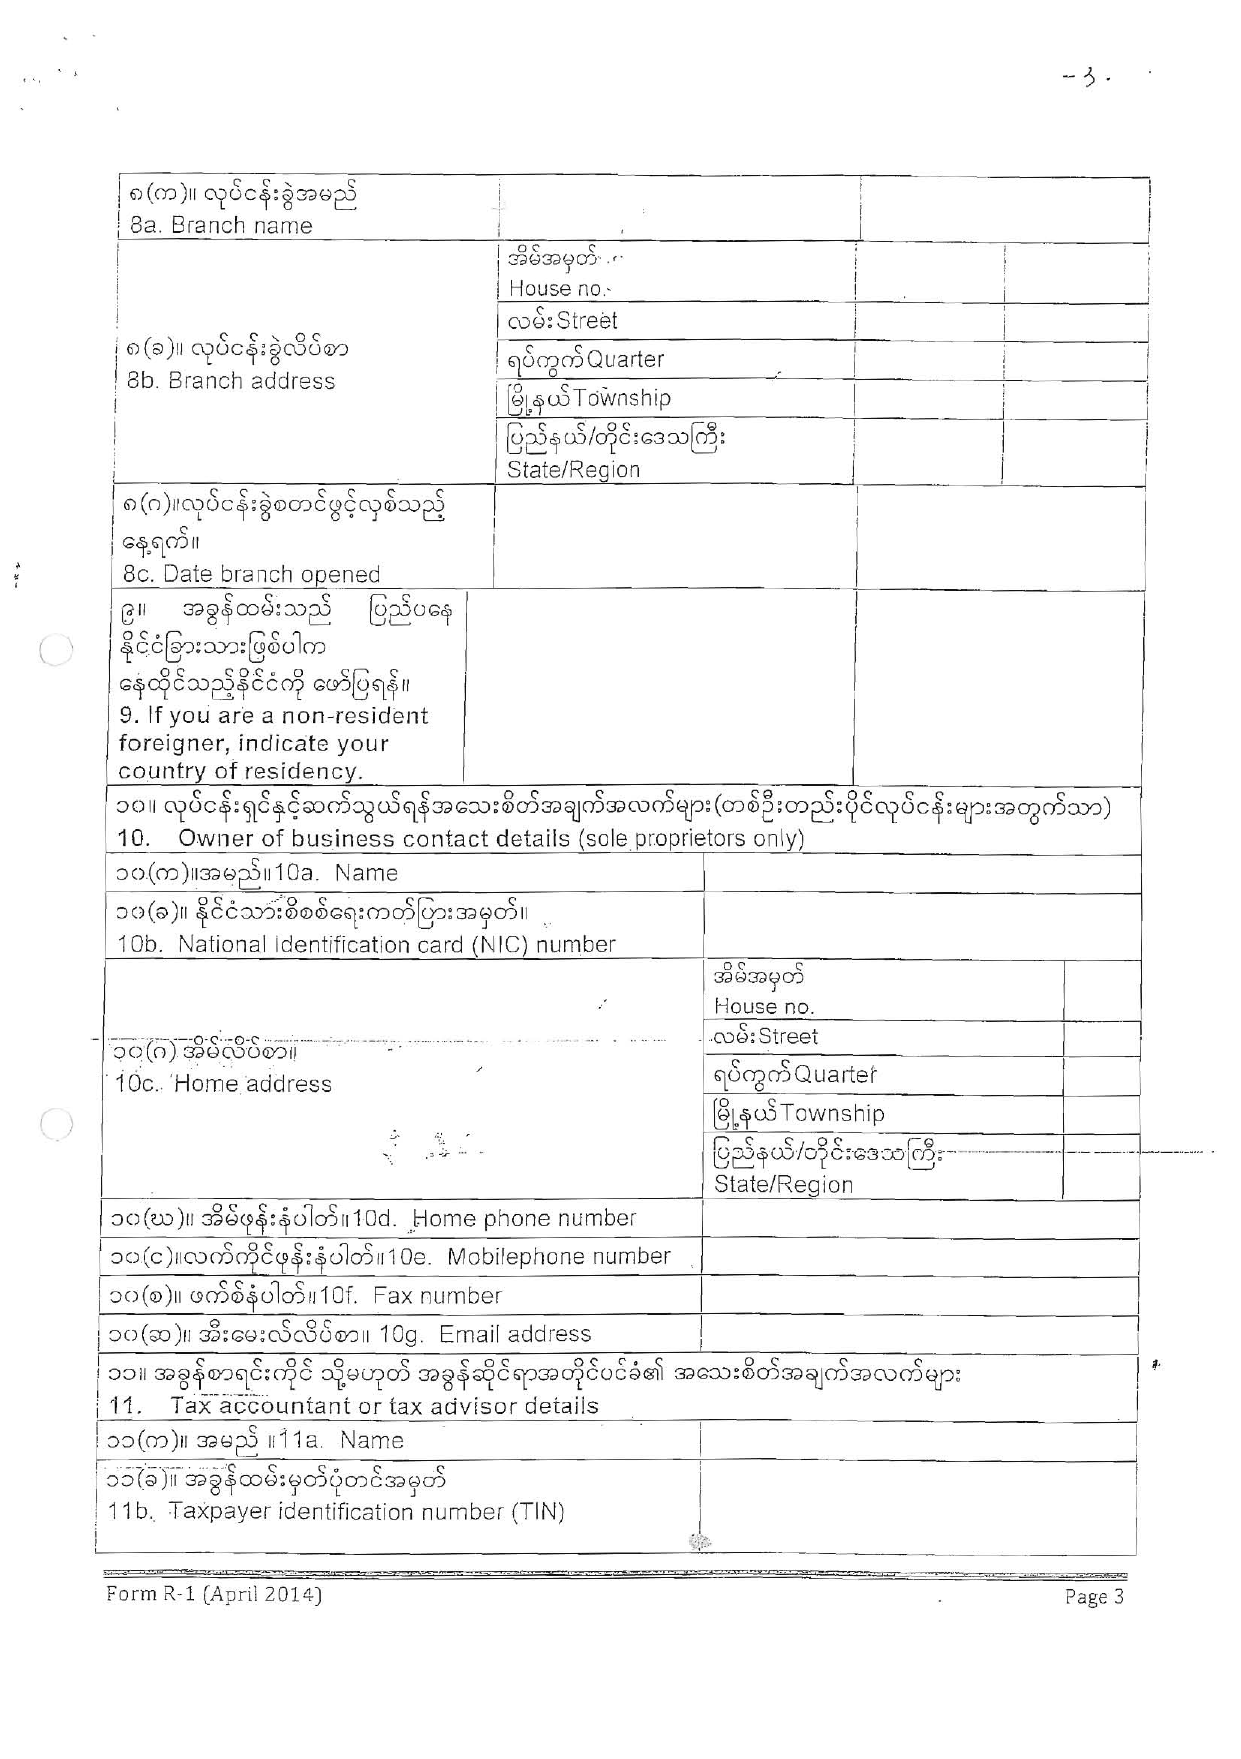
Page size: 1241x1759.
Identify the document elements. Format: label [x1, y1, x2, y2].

picture [0, 20, 1218, 1625]
